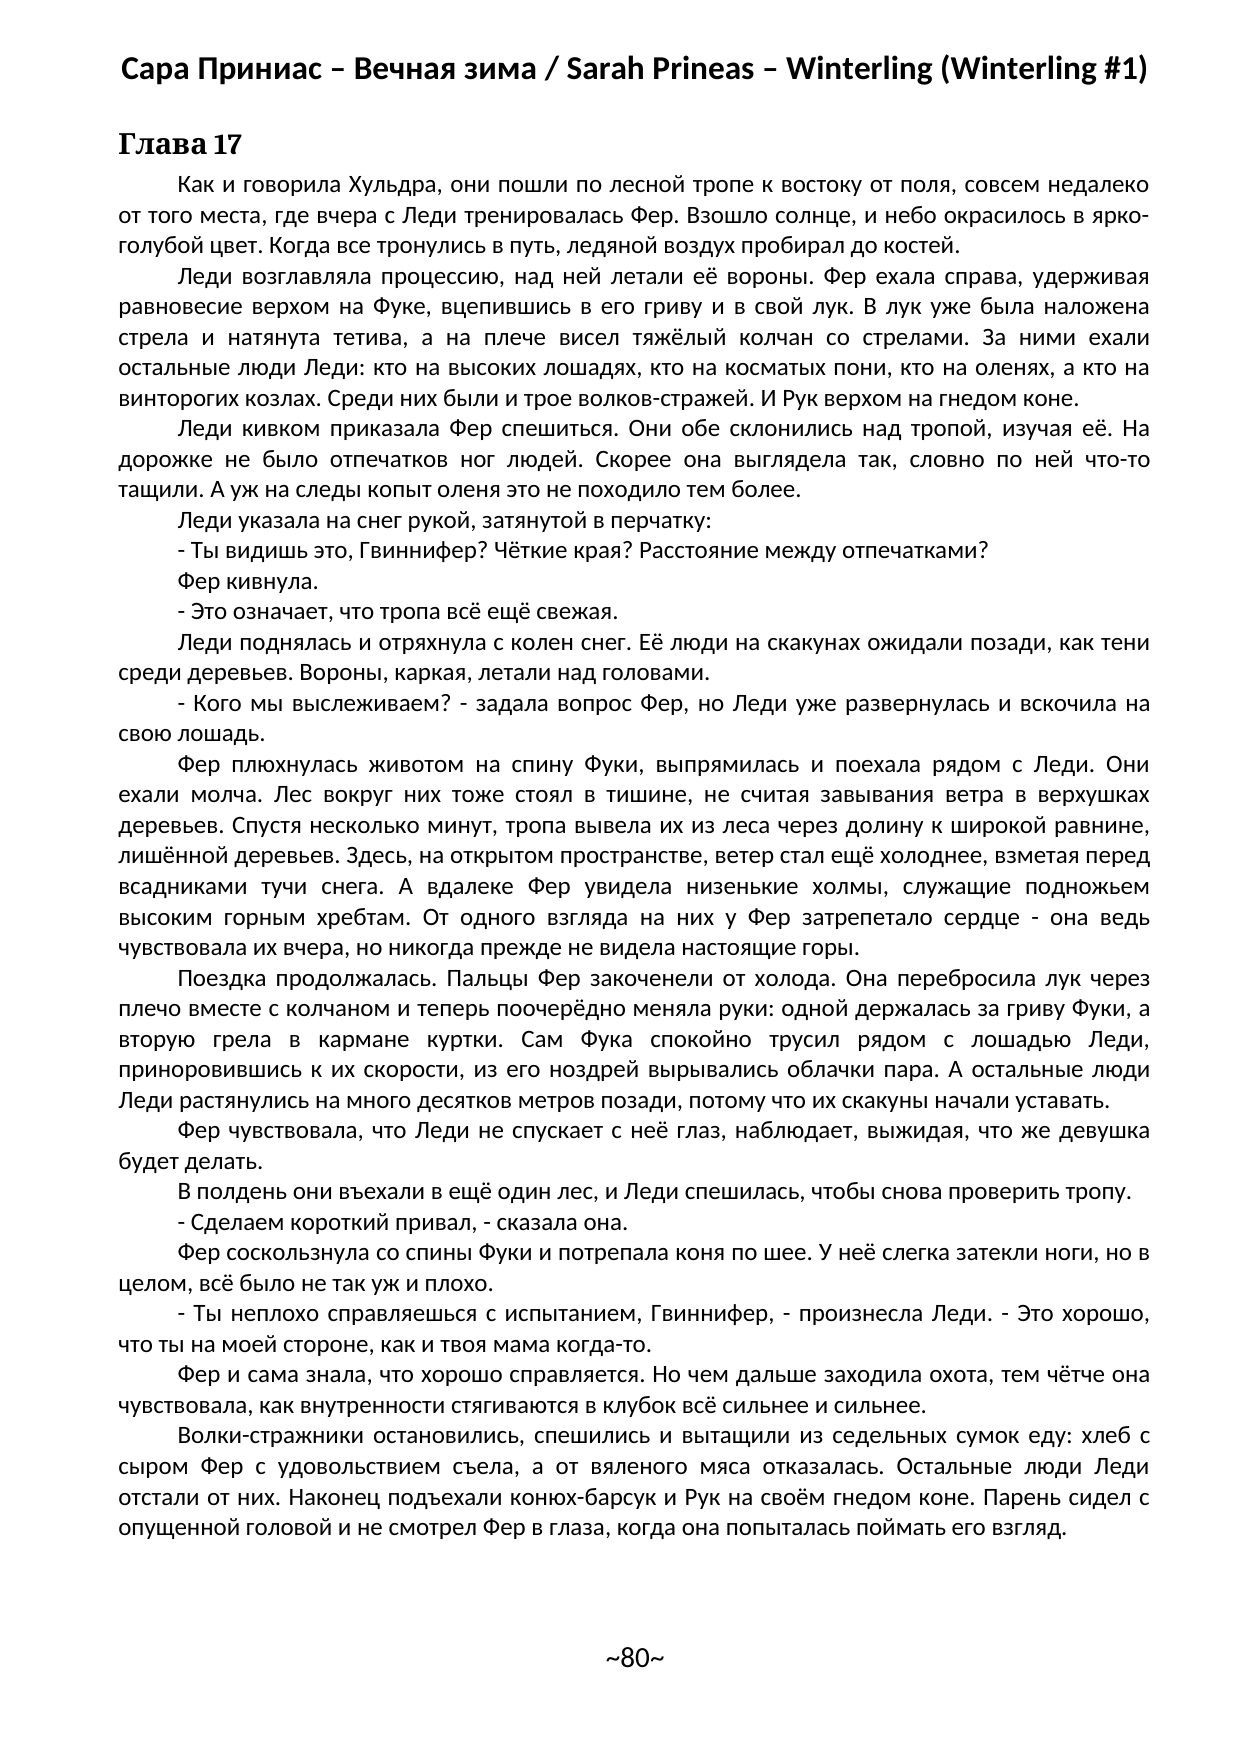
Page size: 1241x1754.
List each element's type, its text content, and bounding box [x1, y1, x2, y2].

text Фер соскользнула со спины Фуки и потрепала коня по шее. У неё слегка затекли ноги, но в целом, всё было не так уж и плохо. [118, 1236, 1152, 1297]
text - Это означает, что тропа всё ещё свежая. [118, 596, 1152, 626]
text Фер и сама знала, что хорошо справляется. Но чем дальше заходила охота, тем чётче она чувствовала, как внутренности стягиваются в клубок всё сильнее и сильнее. [118, 1358, 1152, 1419]
text - Ты видишь это, Гвиннифер? Чёткие края? Расстояние между отпечатками? [118, 534, 1152, 565]
text Как и говорила Хульдра, они пошли по лесной тропе к востоку от поля, совсем недалеко от того места, где вчера с Леди тренировалась Фер. Взошло солнце, и небо окрасилось в ярко-голубой цвет. Когда все тронулись в путь, ледяной воздух пробирал до костей. [118, 168, 1152, 260]
text Леди указала на снег рукой, затянутой в перчатку: [118, 504, 1152, 534]
text Фер плюхнулась животом на спину Фуки, выпрямилась и поехала рядом с Леди. Они ехали молча. Лес вокруг них тоже стоял в тишине, не считая завывания ветра в верхушках деревьев. Спустя несколько минут, тропа вывела их из леса через долину к широкой равнине, лишённой деревьев. Здесь, на открытом пространстве, ветер стал ещё холоднее, взметая перед всадниками тучи снега. А вдалеке Фер увидела низенькие холмы, служащие подножьем высоким горным хребтам. От одного взгляда на них у Фер затрепетало сердце - она ведь чувствовала их вчера, но никогда прежде не видела настоящие горы. [118, 748, 1152, 962]
text В полдень они въехали в ещё один лес, и Леди спешилась, чтобы снова проверить тропу. [118, 1175, 1152, 1206]
text Фер кивнула. [118, 565, 1152, 596]
text - Ты неплохо справляешься с испытанием, Гвиннифер, - произнесла Леди. - Это хорошо, что ты на моей стороне, как и твоя мама когда-то. [118, 1297, 1152, 1358]
text Леди возглавляла процессию, над ней летали её вороны. Фер ехала справа, удерживая равновесие верхом на Фуке, вцепившись в его гриву и в свой лук. В лук уже была наложена стрела и натянута тетива, а на плече висел тяжёлый колчан со стрелами. За ними ехали остальные люди Леди: кто на высоких лошадях, кто на косматых пони, кто на оленях, а кто на винторогих козлах. Среди них были и трое волков-стражей. И Рук верхом на гнедом коне. [118, 260, 1152, 412]
text Поездка продолжалась. Пальцы Фер закоченели от холода. Она перебросила лук через плечо вместе с колчаном и теперь поочерёдно меняла руки: одной держалась за гриву Фуки, а вторую грела в кармане куртки. Сам Фука спокойно трусил рядом с лошадью Леди, приноровившись к их скорости, из его ноздрей вырывались облачки пара. А остальные люди Леди растянулись на много десятков метров позади, потому что их скакуны начали уставать. [118, 962, 1152, 1114]
text Леди кивком приказала Фер спешиться. Они обе склонились над тропой, изучая её. На дорожке не было отпечатков ног людей. Скорее она выглядела так, словно по ней что-то тащили. А уж на следы копыт оленя это не походило тем более. [118, 412, 1152, 504]
text - Кого мы выслеживаем? - задала вопрос Фер, но Леди уже развернулась и вскочила на свою лошадь. [118, 687, 1152, 748]
text Леди поднялась и отряхнула с колен снег. Её люди на скакунах ожидали позади, как тени среди деревьев. Вороны, каркая, летали над головами. [118, 626, 1152, 687]
text - Сделаем короткий привал, - сказала она. [118, 1206, 1152, 1236]
subtitle Глава 17 [118, 128, 1152, 162]
text Фер чувствовала, что Леди не спускает с неё глаз, наблюдает, выжидая, что же девушка будет делать. [118, 1114, 1152, 1175]
text Волки-стражники остановились, спешились и вытащили из седельных сумок еду: хлеб с сыром Фер с удовольствием съела, а от вяленого мяса отказалась. Остальные люди Леди отстали от них. Наконец подъехали конюх-барсук и Рук на своём гнедом коне. Парень сидел с опущенной головой и не смотрел Фер в глаза, когда она попыталась поймать его взгляд. [118, 1419, 1152, 1542]
